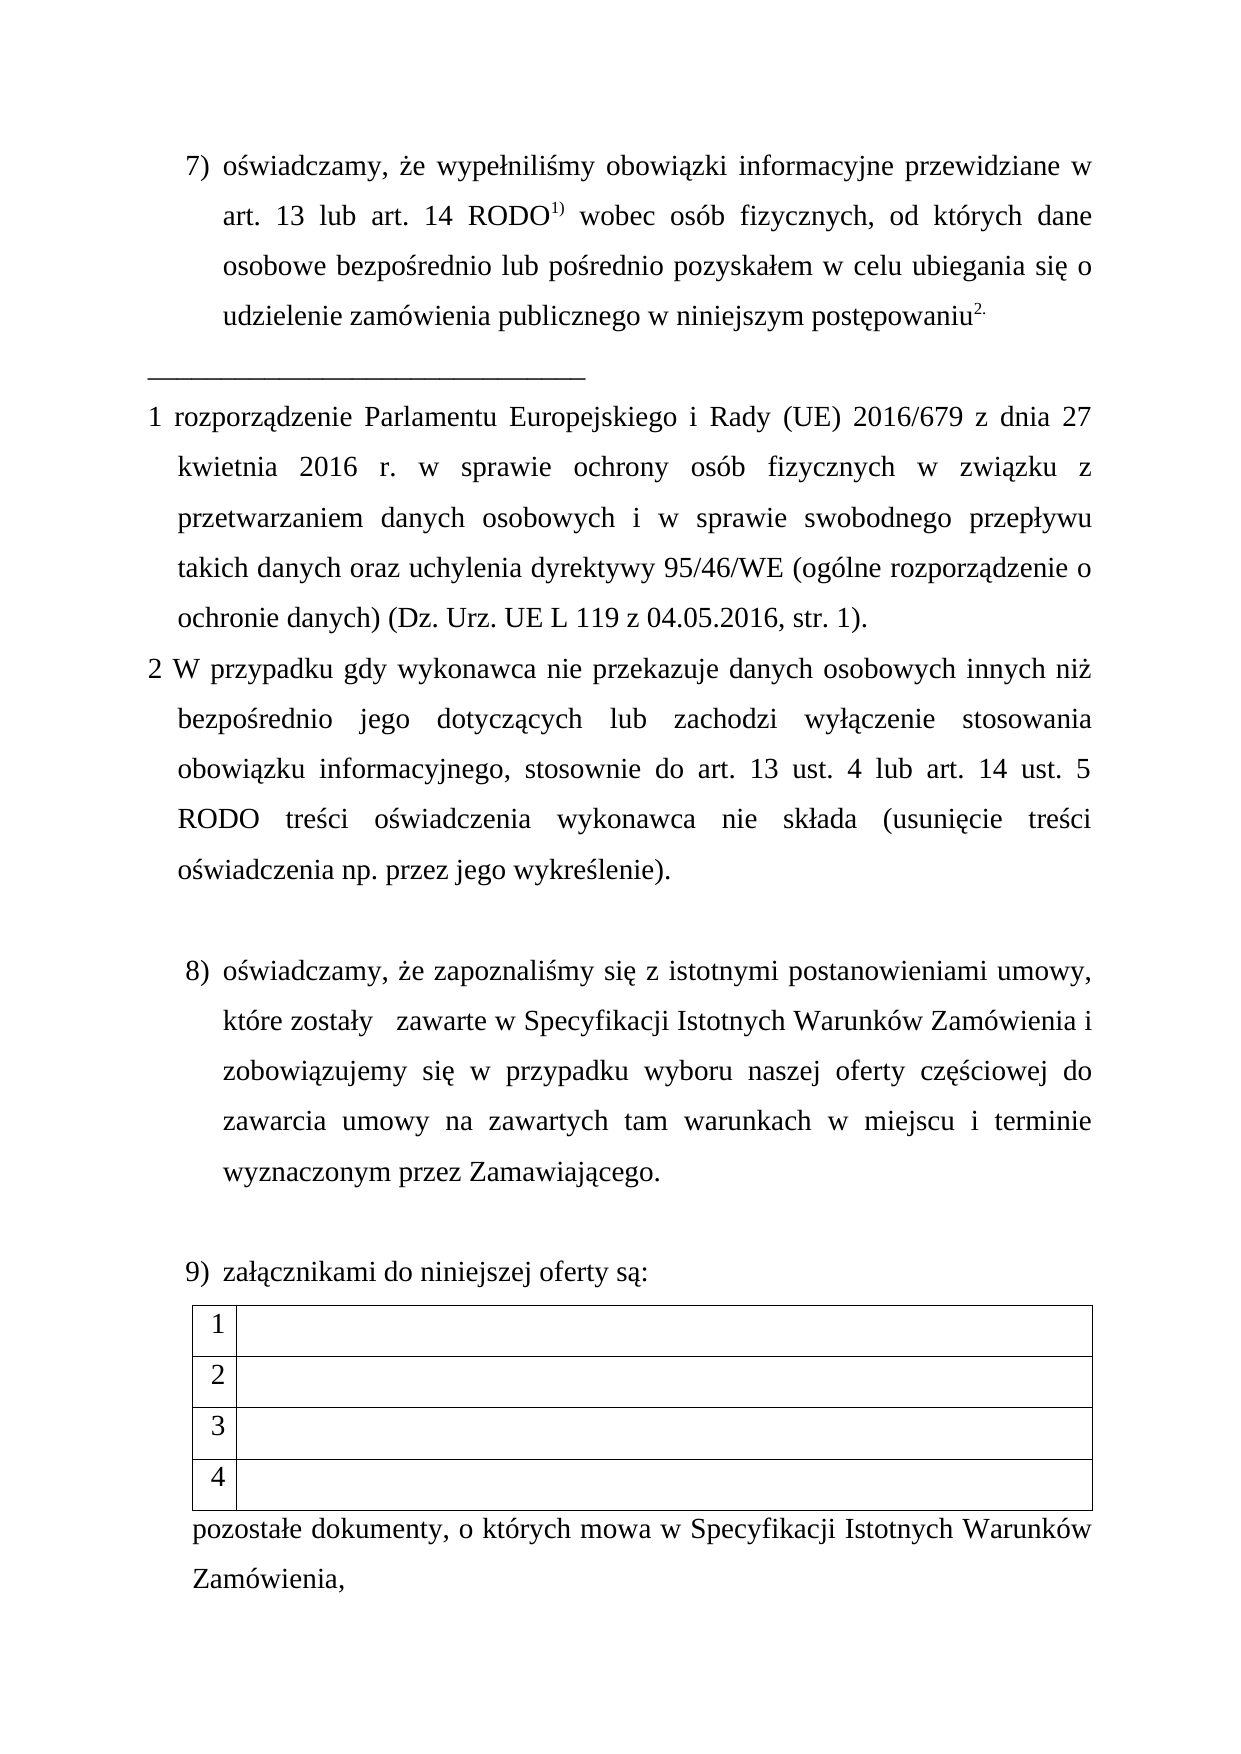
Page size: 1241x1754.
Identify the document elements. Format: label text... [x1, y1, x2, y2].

text ______________________________ [148, 349, 1093, 382]
list załącznikami do niniejszej oferty są: [185, 1254, 1093, 1288]
table_cell [237, 1357, 1092, 1407]
text 2 W przypadku gdy wykonawca nie przekazuje danych osobowych innych niż bezpośrednio jego dotyczących lub zachodzi wyłączenie stosowania obowiązku informacyjnego, stosownie do art. 13 ust. 4 lub art. 14 ust. 5 RODO treści oświadczenia wykonawca nie składa (usunięcie treści oświadczenia np. przez jego wykreślenie). [148, 651, 1093, 886]
list oświadczamy, że zapoznaliśmy się z istotnymi postanowieniami umowy, które zostały zawarte w Specyfikacji Istotnych Warunków Zamówienia i zobowiązujemy się w przypadku wyboru naszej oferty częściowej do zawarcia umowy na zawartych tam warunkach w miejscu i terminie wyznaczonym przez Zamawiającego. [185, 953, 1093, 1187]
table_cell [237, 1408, 1092, 1458]
table_cell [237, 1460, 1092, 1510]
table_cell 4 [193, 1460, 236, 1510]
table_cell 3 [193, 1408, 236, 1458]
list oświadczamy, że wypełniliśmy obowiązki informacyjne przewidziane w art. 13 lub art. 14 RODO1) wobec osób fizycznych, od których dane osobowe bezpośrednio lub pośrednio pozyskałem w celu ubiegania się o udzielenie zamówienia publicznego w niniejszym postępowaniu2. [185, 148, 1093, 332]
text 1 rozporządzenie Parlamentu Europejskiego i Rady (UE) 2016/679 z dnia 27 kwietnia 2016 r. w sprawie ochrony osób fizycznych w związku z przetwarzaniem danych osobowych i w sprawie swobodnego przepływu takich danych oraz uchylenia dyrektywy 95/46/WE (ogólne rozporządzenie o ochronie danych) (Dz. Urz. UE L 119 z 04.05.2016, str. 1). [148, 399, 1093, 634]
table_header [237, 1306, 1092, 1356]
text pozostałe dokumenty, o których mowa w Specyfikacji Istotnych Warunków Zamówienia, [192, 1511, 1093, 1595]
table_cell 2 [193, 1357, 236, 1407]
table_header 1 [193, 1306, 236, 1356]
